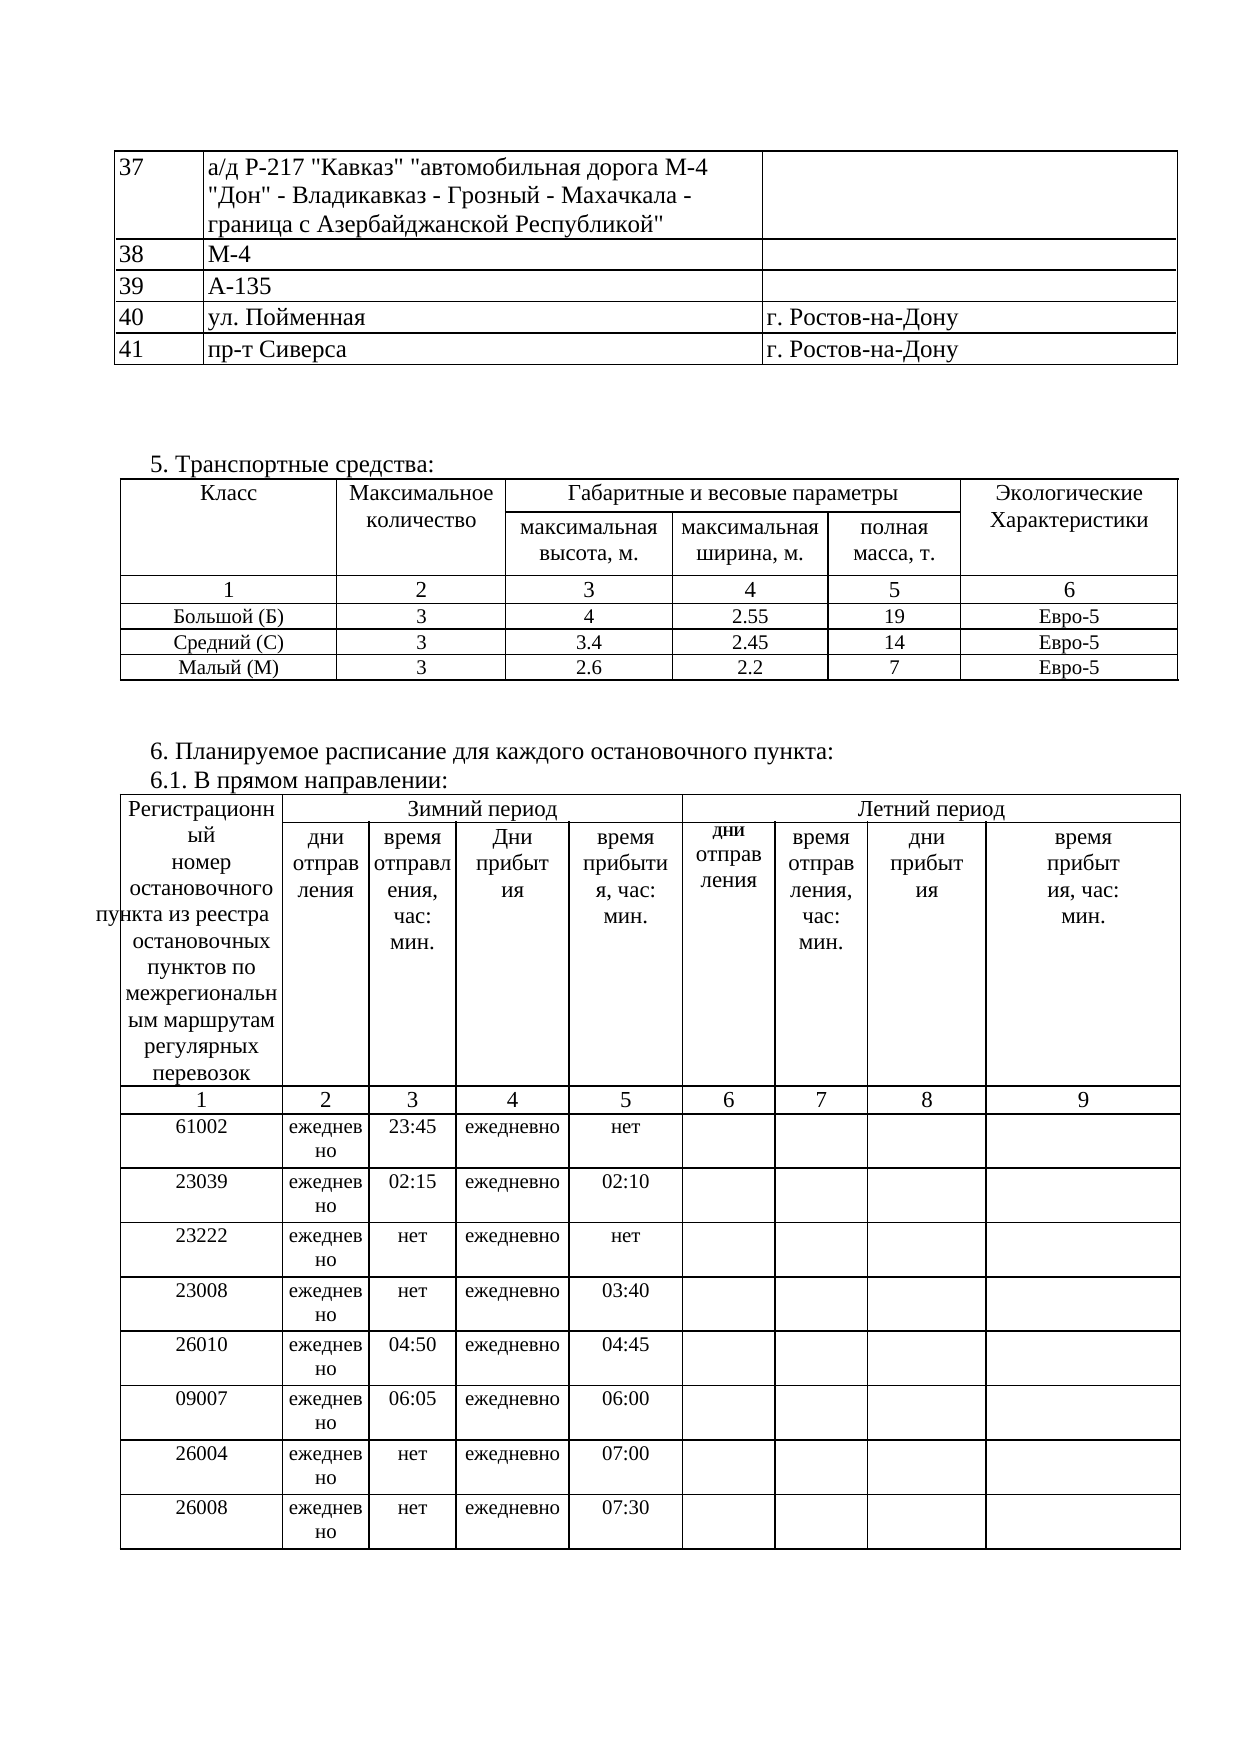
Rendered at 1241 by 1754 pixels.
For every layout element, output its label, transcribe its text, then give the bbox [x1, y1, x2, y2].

table_cell [987, 1278, 1180, 1330]
table_cell 04:50 [370, 1332, 455, 1385]
table_cell 4 [506, 604, 672, 628]
table_cell [987, 1115, 1180, 1167]
table_header Максимальное количество [337, 480, 505, 574]
table_cell [776, 1495, 867, 1548]
table_cell [868, 1278, 985, 1330]
table_cell 06:00 [570, 1386, 682, 1439]
table_cell 19 [829, 604, 960, 628]
table_cell ежедневно [457, 1495, 568, 1548]
table_cell 07:00 [570, 1441, 682, 1493]
table_header Летний период [683, 795, 1180, 821]
table_cell 02:10 [570, 1169, 682, 1222]
table_cell 3.4 [506, 630, 672, 654]
table_cell ежедневно [457, 1223, 568, 1276]
table_cell 03:40 [570, 1278, 682, 1330]
table_cell ежедневно [457, 1115, 568, 1167]
table_cell 5 [570, 1087, 682, 1113]
table_cell ежедневно [283, 1332, 368, 1385]
table_cell ежедневно [457, 1332, 568, 1385]
table_cell Евро-5 [961, 630, 1177, 654]
table_cell 6 [961, 576, 1177, 602]
table_cell А-135 [204, 271, 762, 301]
table_cell ул. Пойменная [204, 302, 762, 332]
table_cell 2.45 [673, 630, 827, 654]
table_cell пр-т Сиверса [204, 334, 762, 364]
table_cell [763, 269, 1177, 301]
table_cell 1 [121, 576, 336, 602]
table_cell полная масса, т. [829, 513, 960, 574]
table_cell [776, 1115, 867, 1167]
table_cell ежедневно [283, 1169, 368, 1222]
table_cell [868, 1169, 985, 1222]
table_cell [683, 1169, 774, 1222]
table_cell 7 [776, 1087, 867, 1113]
table_cell 7 [829, 655, 960, 679]
table_cell [987, 1495, 1180, 1548]
table_cell [987, 1332, 1180, 1385]
table_cell Средний (С) [121, 630, 336, 654]
table_cell [763, 238, 1177, 269]
table_cell [776, 1386, 867, 1439]
table_cell [868, 1115, 985, 1167]
table_cell 2.55 [673, 604, 827, 628]
table_cell [683, 1223, 774, 1276]
table_cell ежедневно [283, 1495, 368, 1548]
table_cell 06:05 [370, 1386, 455, 1439]
table_cell 23:45 [370, 1115, 455, 1167]
table_cell нет [370, 1495, 455, 1548]
table_header Габаритные и весовые параметры [506, 480, 960, 511]
table_header Зимний период [283, 795, 682, 821]
table_cell г. Ростов-на-Дону [763, 301, 1177, 332]
table_cell время прибыти я, час: мин. [570, 823, 682, 1085]
table_cell ежедневно [457, 1169, 568, 1222]
table_cell [683, 1115, 774, 1167]
table_cell [683, 1332, 774, 1385]
table_cell ежедневно [283, 1441, 368, 1493]
table_cell [683, 1278, 774, 1330]
table_cell 14 [829, 630, 960, 654]
table_cell время отправ ления, час: мин. [776, 823, 867, 1085]
table_header Регистрационный номер остановочного пункта из реестра остановочных пунктов по межрегиональным маршрутам регулярных перевозок [121, 795, 282, 1085]
table_cell время прибыт ия, час: мин. [987, 823, 1180, 1085]
table_cell ежедневно [457, 1278, 568, 1330]
table_header Экологические Характеристики [961, 480, 1177, 574]
table_cell ежедневно [283, 1278, 368, 1330]
table_cell 40 [115, 302, 203, 332]
table_cell ежедневно [457, 1386, 568, 1439]
table_cell 26010 [121, 1332, 282, 1385]
table_cell время отправл ения, час: мин. [370, 823, 455, 1085]
table_cell [868, 1495, 985, 1548]
table_cell 8 [868, 1087, 985, 1113]
table_cell [868, 1332, 985, 1385]
table_cell 23008 [121, 1278, 282, 1330]
table_cell ежедневно [457, 1441, 568, 1493]
table_cell нет [370, 1278, 455, 1330]
table_cell дни отправ ления [283, 823, 368, 1085]
table_cell максимальная высота, м. [506, 513, 672, 574]
table_cell 61002 [121, 1115, 282, 1167]
table_cell 3 [337, 604, 505, 628]
table_cell 1 [121, 1087, 282, 1113]
table_cell [776, 1441, 867, 1493]
table_cell 3 [506, 576, 672, 602]
table_cell 39 [115, 270, 203, 301]
table_cell ежедневно [283, 1223, 368, 1276]
table_cell [868, 1223, 985, 1276]
table_cell нет [370, 1441, 455, 1493]
table_cell 38 [115, 239, 203, 269]
table_cell 2 [337, 576, 505, 602]
table_cell [868, 1441, 985, 1493]
table_cell [683, 1495, 774, 1548]
table_cell [987, 1441, 1180, 1493]
table_cell [763, 152, 1177, 238]
table_cell ДНИ отправ ления [683, 823, 774, 1085]
table_cell 23039 [121, 1169, 282, 1222]
table_cell 26008 [121, 1495, 282, 1548]
table_cell М-4 [204, 240, 762, 269]
table_cell Евро-5 [961, 655, 1177, 679]
table_cell Евро-5 [961, 604, 1177, 628]
table_cell [987, 1223, 1180, 1276]
table_cell 02:15 [370, 1169, 455, 1222]
table_header Класс [121, 480, 336, 574]
table_cell 4 [673, 576, 827, 602]
table_cell [987, 1386, 1180, 1439]
table_cell 23222 [121, 1223, 282, 1276]
table_cell ежедневно [283, 1115, 368, 1167]
table_cell 3 [370, 1087, 455, 1113]
table_cell 9 [987, 1087, 1180, 1113]
table_cell 07:30 [570, 1495, 682, 1548]
table_cell Малый (М) [121, 655, 336, 679]
table_cell 3 [337, 655, 505, 679]
table_cell 3 [337, 630, 505, 654]
table_cell [776, 1169, 867, 1222]
table_cell 2.6 [506, 655, 672, 679]
table_cell 5 [829, 576, 960, 602]
table_cell [776, 1223, 867, 1276]
text 6. Планируемое расписание для каждого остановочного пункта: [150, 736, 1090, 765]
table_cell ежедневно [283, 1386, 368, 1439]
table_cell [868, 1386, 985, 1439]
table_cell нет [370, 1223, 455, 1276]
table_cell [683, 1386, 774, 1439]
table_cell дни прибыт ия [868, 823, 985, 1085]
table_cell [776, 1278, 867, 1330]
table_cell [683, 1441, 774, 1493]
table_cell 4 [457, 1087, 568, 1113]
text 6.1. В прямом направлении: [150, 765, 1090, 793]
table_cell Дни прибыт ия [457, 823, 568, 1085]
table_cell 26004 [121, 1441, 282, 1493]
table_cell 04:45 [570, 1332, 682, 1385]
table_cell 2 [283, 1087, 368, 1113]
table_cell 37 [115, 152, 203, 238]
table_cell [204, 152, 762, 238]
text 5. Транспортные средства: [150, 449, 1090, 478]
table_cell [776, 1332, 867, 1385]
table_cell нет [570, 1115, 682, 1167]
table_cell 41 [115, 333, 203, 364]
table_cell максимальная ширина, м. [673, 513, 827, 574]
table_cell Большой (Б) [121, 604, 336, 628]
table_cell 6 [683, 1087, 774, 1113]
table_cell 2.2 [673, 655, 827, 679]
table_cell г. Ростов-на-Дону [763, 332, 1177, 364]
table_cell нет [570, 1223, 682, 1276]
table_cell [987, 1169, 1180, 1222]
table_cell 09007 [121, 1386, 282, 1439]
